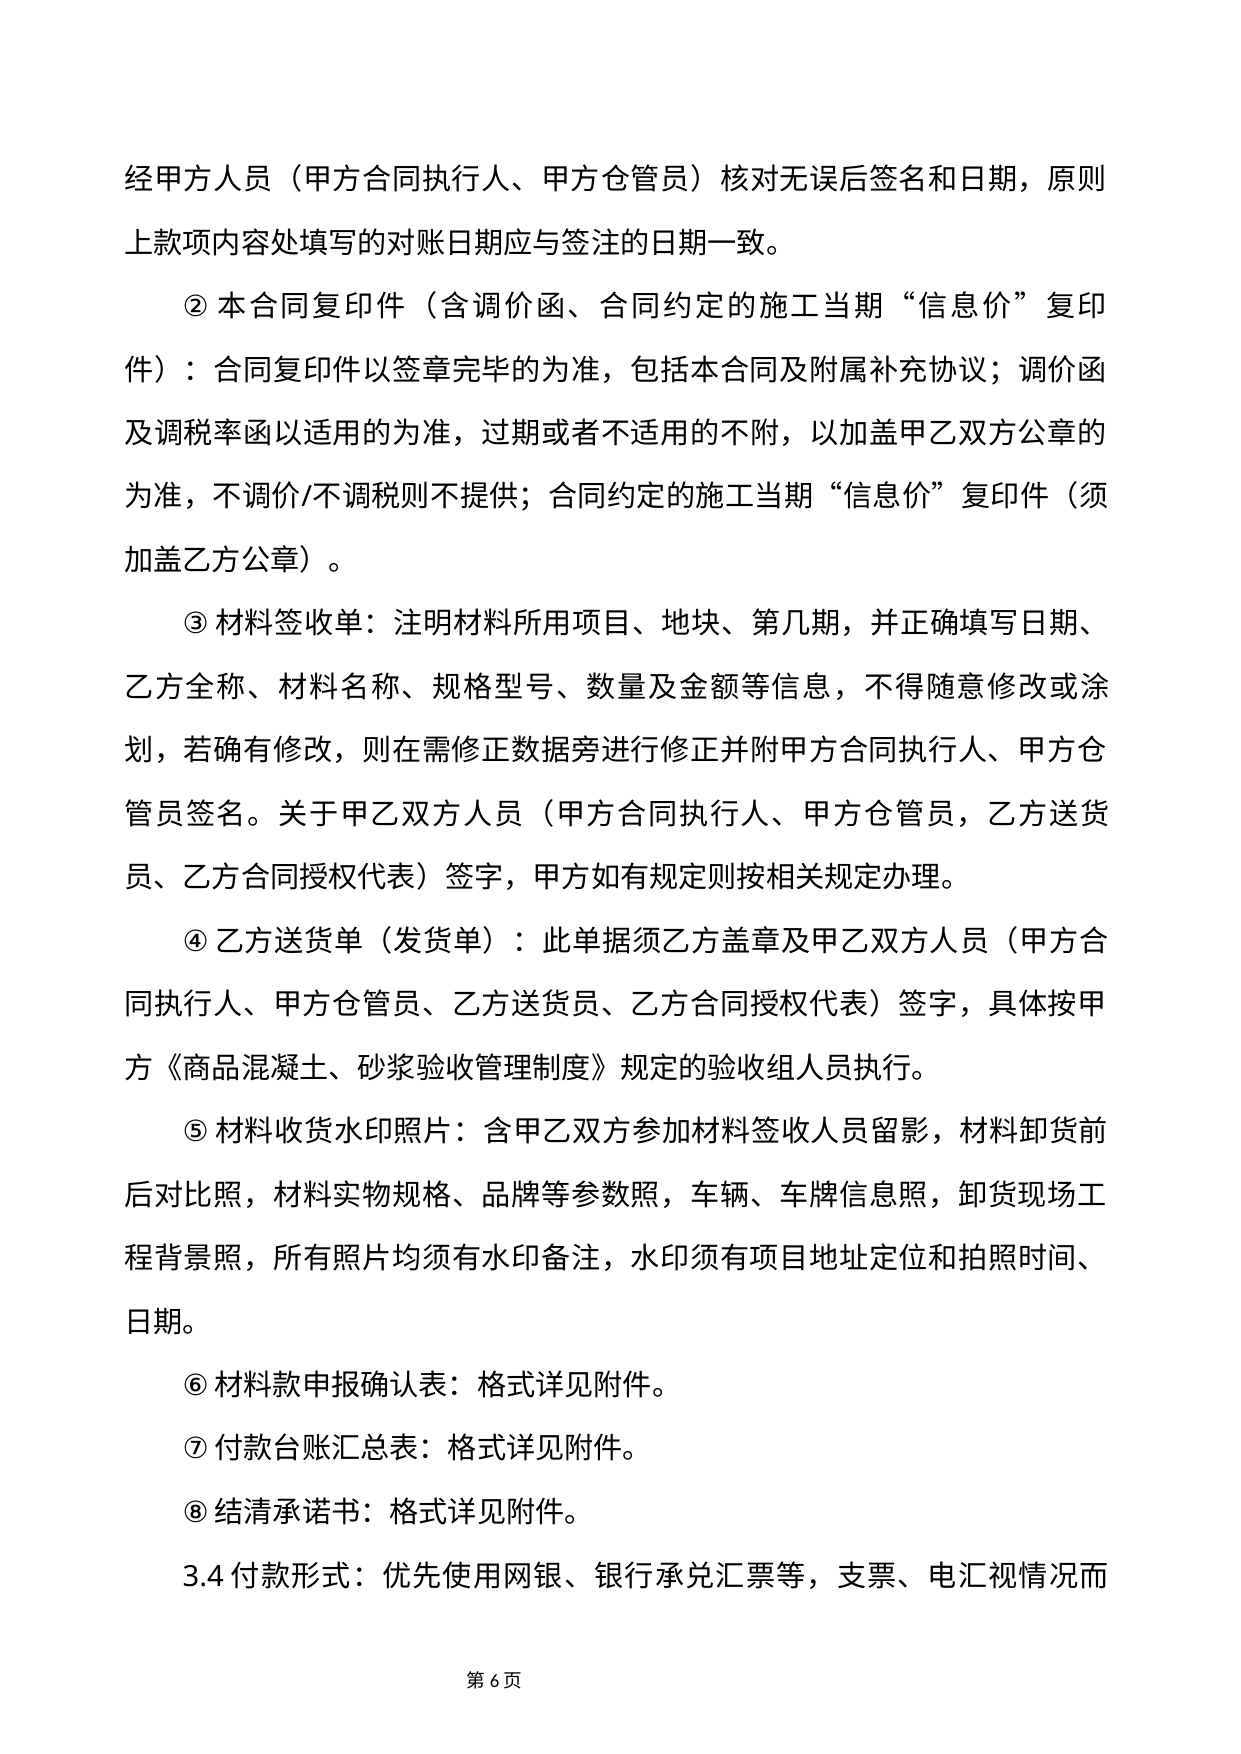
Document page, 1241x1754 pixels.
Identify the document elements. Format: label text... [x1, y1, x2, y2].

text ④乙方送货单（发货单）：此单据须乙方盖章及甲乙双方人员（甲方合同执行人、甲方仓管员、乙方送货员、乙方合同授权代表）签字，具体按甲方《商品混凝土、砂浆验收管理制度》规定的验收组人员执行。 [124, 917, 1109, 1087]
text ⑧结清承诺书：格式详见附件。 [124, 1489, 1109, 1531]
text ③材料签收单：注明材料所用项目、地块、第几期，并正确填写日期、乙方全称、材料名称、规格型号、数量及金额等信息，不得随意修改或涂划，若确有修改，则在需修正数据旁进行修正并附甲方合同执行人、甲方仓管员签名。关于甲乙双方人员（甲方合同执行人、甲方仓管员，乙方送货员、乙方合同授权代表）签字，甲方如有规定则按相关规定办理。 [124, 600, 1109, 896]
text ⑥材料款申报确认表：格式详见附件。 [124, 1362, 1109, 1404]
text ②本合同复印件（含调价函、合同约定的施工当期“信息价”复印件）：合同复印件以签章完毕的为准，包括本合同及附属补充协议；调价函及调税率函以适用的为准，过期或者不适用的不附，以加盖甲乙双方公章的为准，不调价/不调税则不提供；合同约定的施工当期“信息价”复印件（须加盖乙方公章）。 [124, 283, 1109, 579]
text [124, 156, 1109, 261]
text ⑦付款台账汇总表：格式详见附件。 [124, 1425, 1109, 1467]
text ⑤材料收货水印照片：含甲乙双方参加材料签收人员留影，材料卸货前后对比照，材料实物规格、品牌等参数照，车辆、车牌信息照，卸货现场工程背景照，所有照片均须有水印备注，水印须有项目地址定位和拍照时间、日期。 [124, 1108, 1109, 1340]
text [124, 1552, 1109, 1594]
